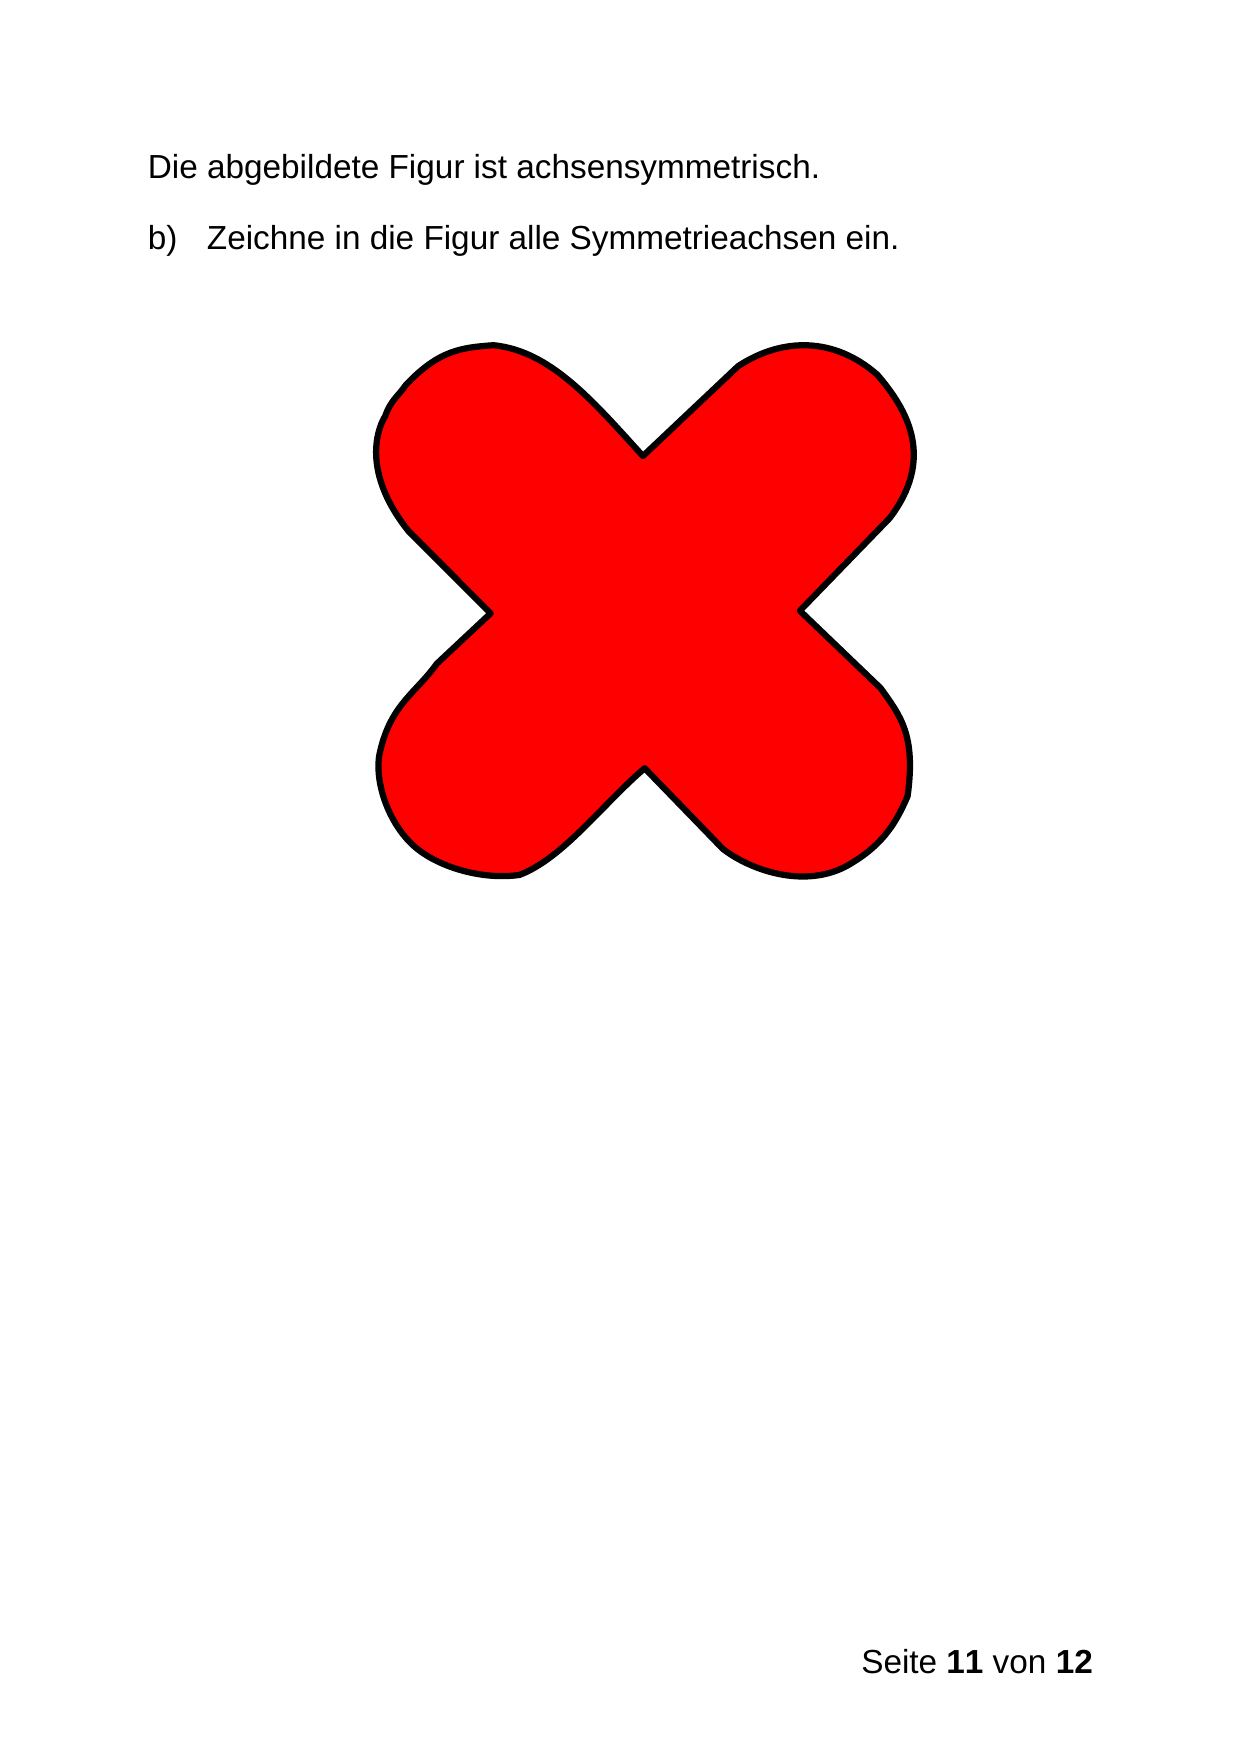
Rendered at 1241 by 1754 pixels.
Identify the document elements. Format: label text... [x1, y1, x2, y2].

text Die abgebildete Figur ist achsensymmetrisch. [148, 148, 1093, 186]
list b) Zeichne in die Figur alle Symmetrieachsen ein. [148, 218, 1093, 256]
